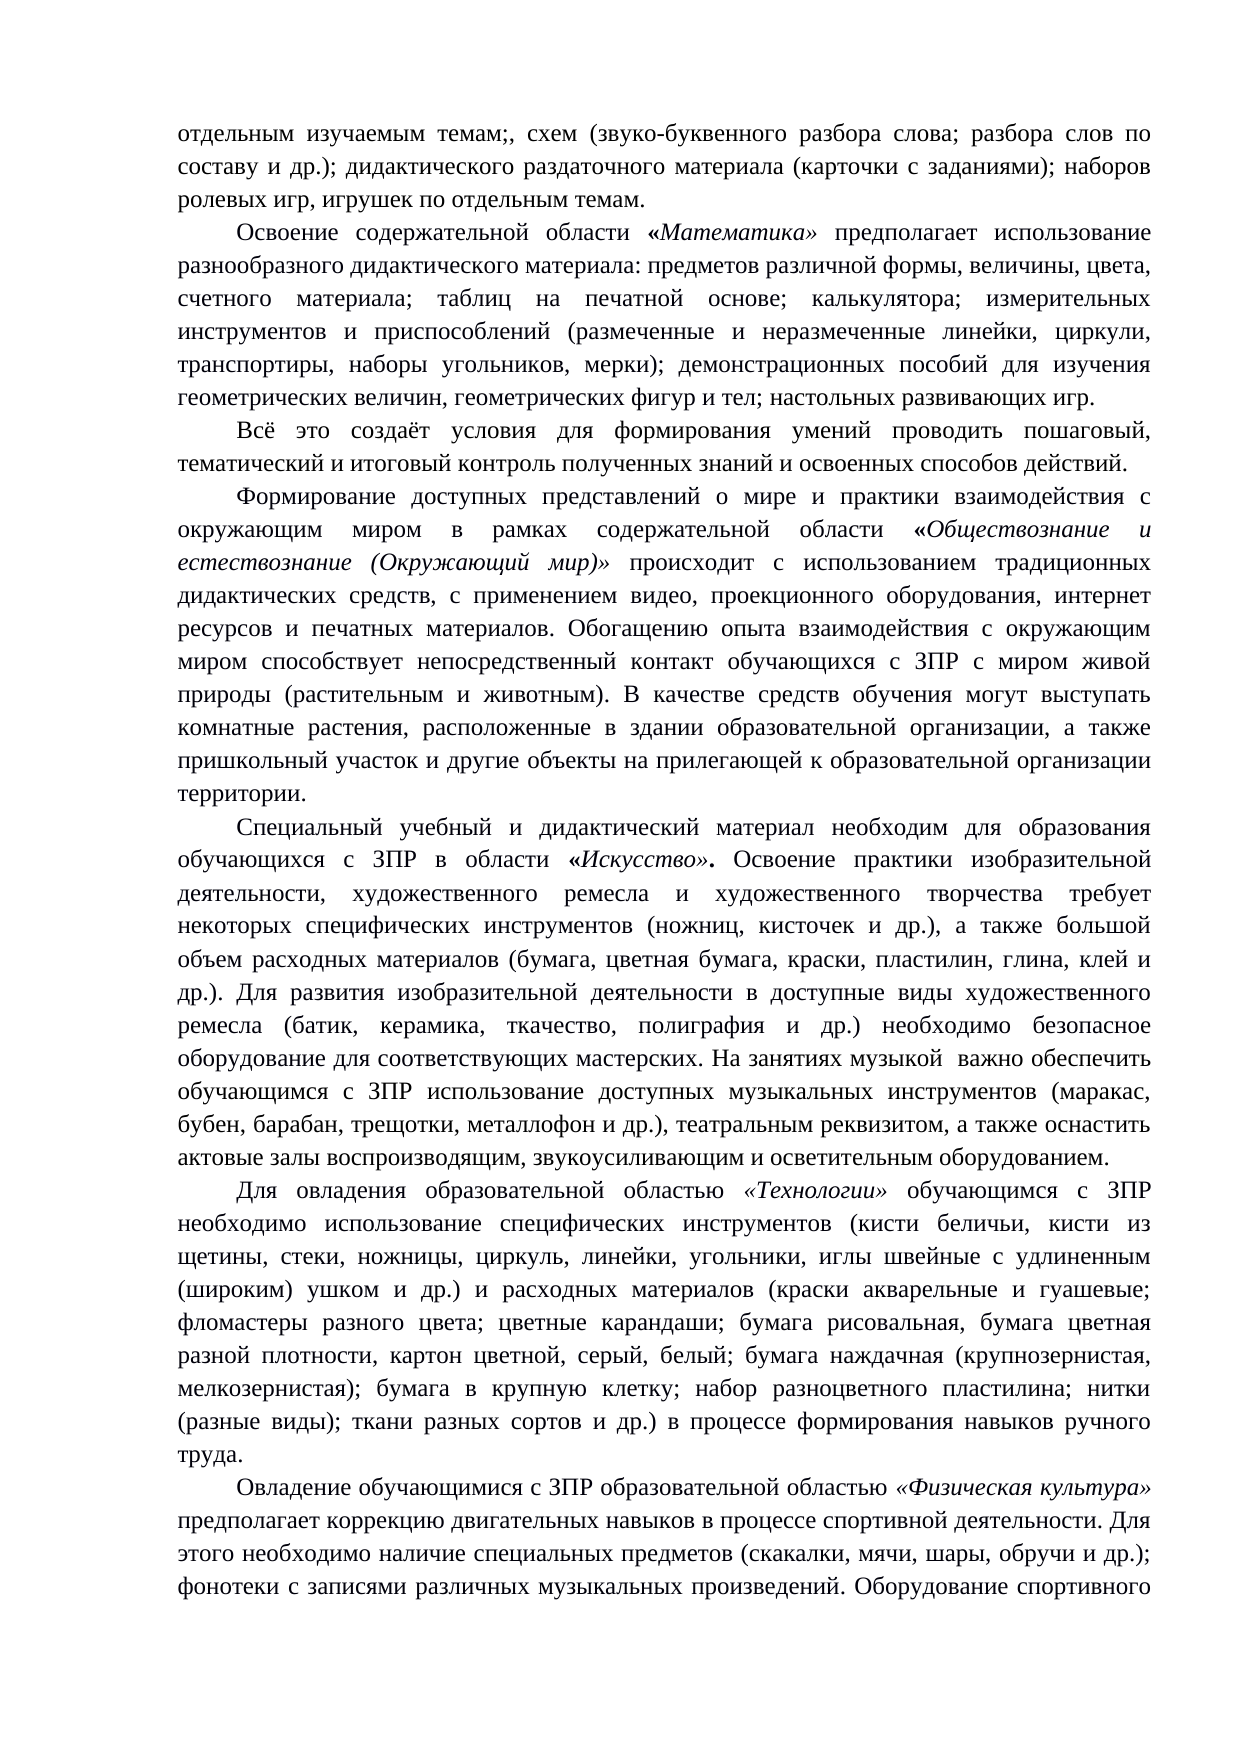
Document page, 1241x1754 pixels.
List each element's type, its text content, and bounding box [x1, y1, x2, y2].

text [177, 1472, 1152, 1600]
text Для овладения образовательной областью «Технологии» обучающимся с ЗПР необходимо использование специфических инструментов (кисти беличьи, кисти из щетины, стеки, ножницы, циркуль, линейки, угольники, иглы швейные с удлиненным (широким) ушком и др.) и расходных материалов (краски акварельные и гуашевые; фломастеры разного цвета; цветные карандаши; бумага рисовальная, бумага цветная разной плотности, картон цветной, серый, белый; бумага наждачная (крупнозернистая, мелкозернистая); бумага в крупную клетку; набор разноцветного пластилина; нитки (разные виды); ткани разных сортов и др.) в процессе формирования навыков ручного труда. [177, 1175, 1152, 1468]
text Формирование доступных представлений о мире и практики взаимодействия с окружающим миром в рамках содержательной области «Обществознание и естествознание (Окружающий мир)» происходит с использованием традиционных дидактических средств, с применением видео, проекционного оборудования, интернет ресурсов и печатных материалов. Обогащению опыта взаимодействия с окружающим миром способствует непосредственный контакт обучающихся с ЗПР с миром живой природы (растительным и животным). В качестве средств обучения могут выступать комнатные растения, расположенные в здании образовательной организации, а также пришкольный участок и другие объекты на прилегающей к образовательной организации территории. [177, 481, 1152, 807]
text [177, 118, 1152, 213]
text Всё это создаёт условия для формирования умений проводить пошаговый, тематический и итоговый контроль полученных знаний и освоенных способов действий. [177, 415, 1152, 477]
text Специальный учебный и дидактический материал необходим для образования обучающихся с ЗПР в области «Искусство». Освоение практики изобразительной деятельности, художественного ремесла и художественного творчества требует некоторых специфических инструментов (ножниц, кисточек и др.), а также большой объем расходных материалов (бумага, цветная бумага, краски, пластилин, глина, клей и др.). Для развития изобразительной деятельности в доступные виды художественного ремесла (батик, керамика, ткачество, полиграфия и др.) необходимо безопасное оборудование для соответствующих мастерских. На занятиях музыкой важно обеспечить обучающимся с ЗПР использование доступных музыкальных инструментов (маракас, бубен, барабан, трещотки, металлофон и др.), театральным реквизитом, а также оснастить актовые залы воспроизводящим, звукоусиливающим и осветительным оборудованием. [177, 812, 1152, 1171]
text Освоение содержательной области «Математика» предполагает использование разнообразного дидактического материала: предметов различной формы, величины, цвета, счетного материала; таблиц на печатной основе; калькулятора; измерительных инструментов и приспособлений (размеченные и неразмеченные линейки, циркули, транспортиры, наборы угольников, мерки); демонстрационных пособий для изучения геометрических величин, геометрических фигур и тел; настольных развивающих игр. [177, 217, 1152, 411]
